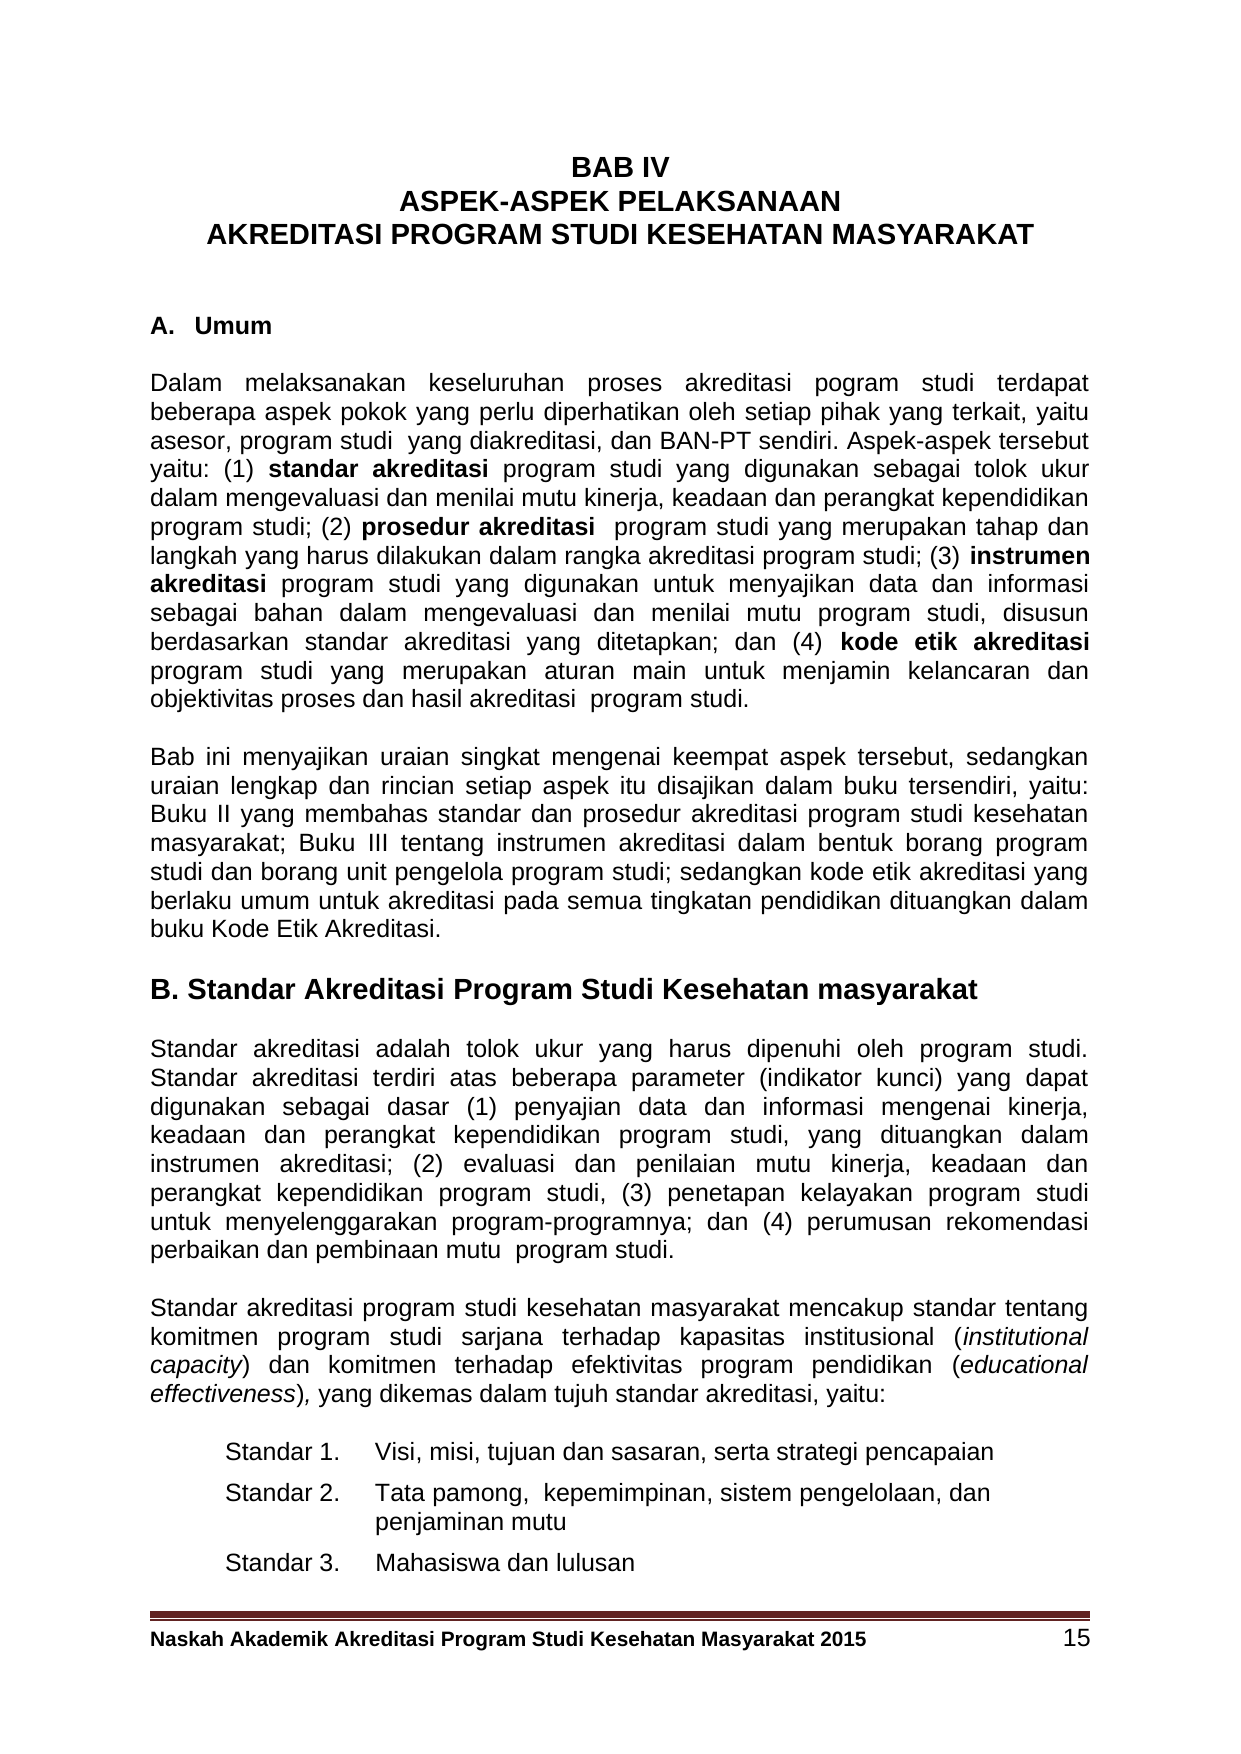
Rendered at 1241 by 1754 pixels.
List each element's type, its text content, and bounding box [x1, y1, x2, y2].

subtitle ASPEK-ASPEK PELAKSANAAN [150, 183, 1090, 217]
text Dalam melaksanakan keseluruhan proses akreditasi pogram studi terdapat beberapa aspek pokok yang perlu diperhatikan oleh setiap pihak yang terkait, yaitu asesor, program studi yang diakreditasi, dan BAN-PT sendiri. Aspek-aspek tersebut yaitu: (1) standar akreditasi program studi yang digunakan sebagai tolok ukur dalam mengevaluasi dan menilai mutu kinerja, keadaan dan perangkat kependidikan program studi; (2) prosedur akreditasi program studi yang merupakan tahap dan langkah yang harus dilakukan dalam rangka akreditasi program studi; (3) instrumen akreditasi program studi yang digunakan untuk menyajikan data dan informasi sebagai bahan dalam mengevaluasi dan menilai mutu program studi, disusun berdasarkan standar akreditasi yang ditetapkan; dan (4) kode etik akreditasi program studi yang merupakan aturan main untuk menjamin kelancaran dan objektivitas proses dan hasil akreditasi program studi. [150, 368, 1090, 713]
text Standar 3. Mahasiswa dan lulusan [225, 1548, 1090, 1577]
text Standar 2. Tata pamong, kepemimpinan, sistem pengelolaan, dan penjaminan mutu [225, 1478, 1090, 1535]
text Bab ini menyajikan uraian singkat mengenai keempat aspek tersebut, sedangkan uraian lengkap dan rincian setiap aspek itu disajikan dalam buku tersendiri, yaitu: Buku II yang membahas standar dan prosedur akreditasi program studi kesehatan masyarakat; Buku III tentang instrumen akreditasi dalam bentuk borang program studi dan borang unit pengelola program studi; sedangkan kode etik akreditasi yang berlaku umum untuk akreditasi pada semua tingkatan pendidikan dituangkan dalam buku Kode Etik Akreditasi. [150, 742, 1090, 943]
list Umum [150, 311, 1090, 339]
subtitle B. Standar Akreditasi Program Studi Kesehatan masyarakat [150, 972, 1090, 1005]
text Standar akreditasi program studi kesehatan masyarakat mencakup standar tentang komitmen program studi sarjana terhadap kapasitas institusional (institutional capacity) dan komitmen terhadap efektivitas program pendidikan (educational effectiveness), yang dikemas dalam tujuh standar akreditasi, yaitu: [150, 1293, 1090, 1408]
subtitle BAB IV [150, 150, 1090, 183]
subtitle AKREDITASI PROGRAM STUDI KESEHATAN MASYARAKAT [150, 217, 1090, 251]
text Standar akreditasi adalah tolok ukur yang harus dipenuhi oleh program studi. Standar akreditasi terdiri atas beberapa parameter (indikator kunci) yang dapat digunakan sebagai dasar (1) penyajian data dan informasi mengenai kinerja, keadaan dan perangkat kependidikan program studi, yang dituangkan dalam instrumen akreditasi; (2) evaluasi dan penilaian mutu kinerja, keadaan dan perangkat kependidikan program studi, (3) penetapan kelayakan program studi untuk menyelenggarakan program-programnya; dan (4) perumusan rekomendasi perbaikan dan pembinaan mutu program studi. [150, 1034, 1090, 1264]
text Standar 1. Visi, misi, tujuan dan sasaran, serta strategi pencapaian [225, 1437, 1090, 1465]
